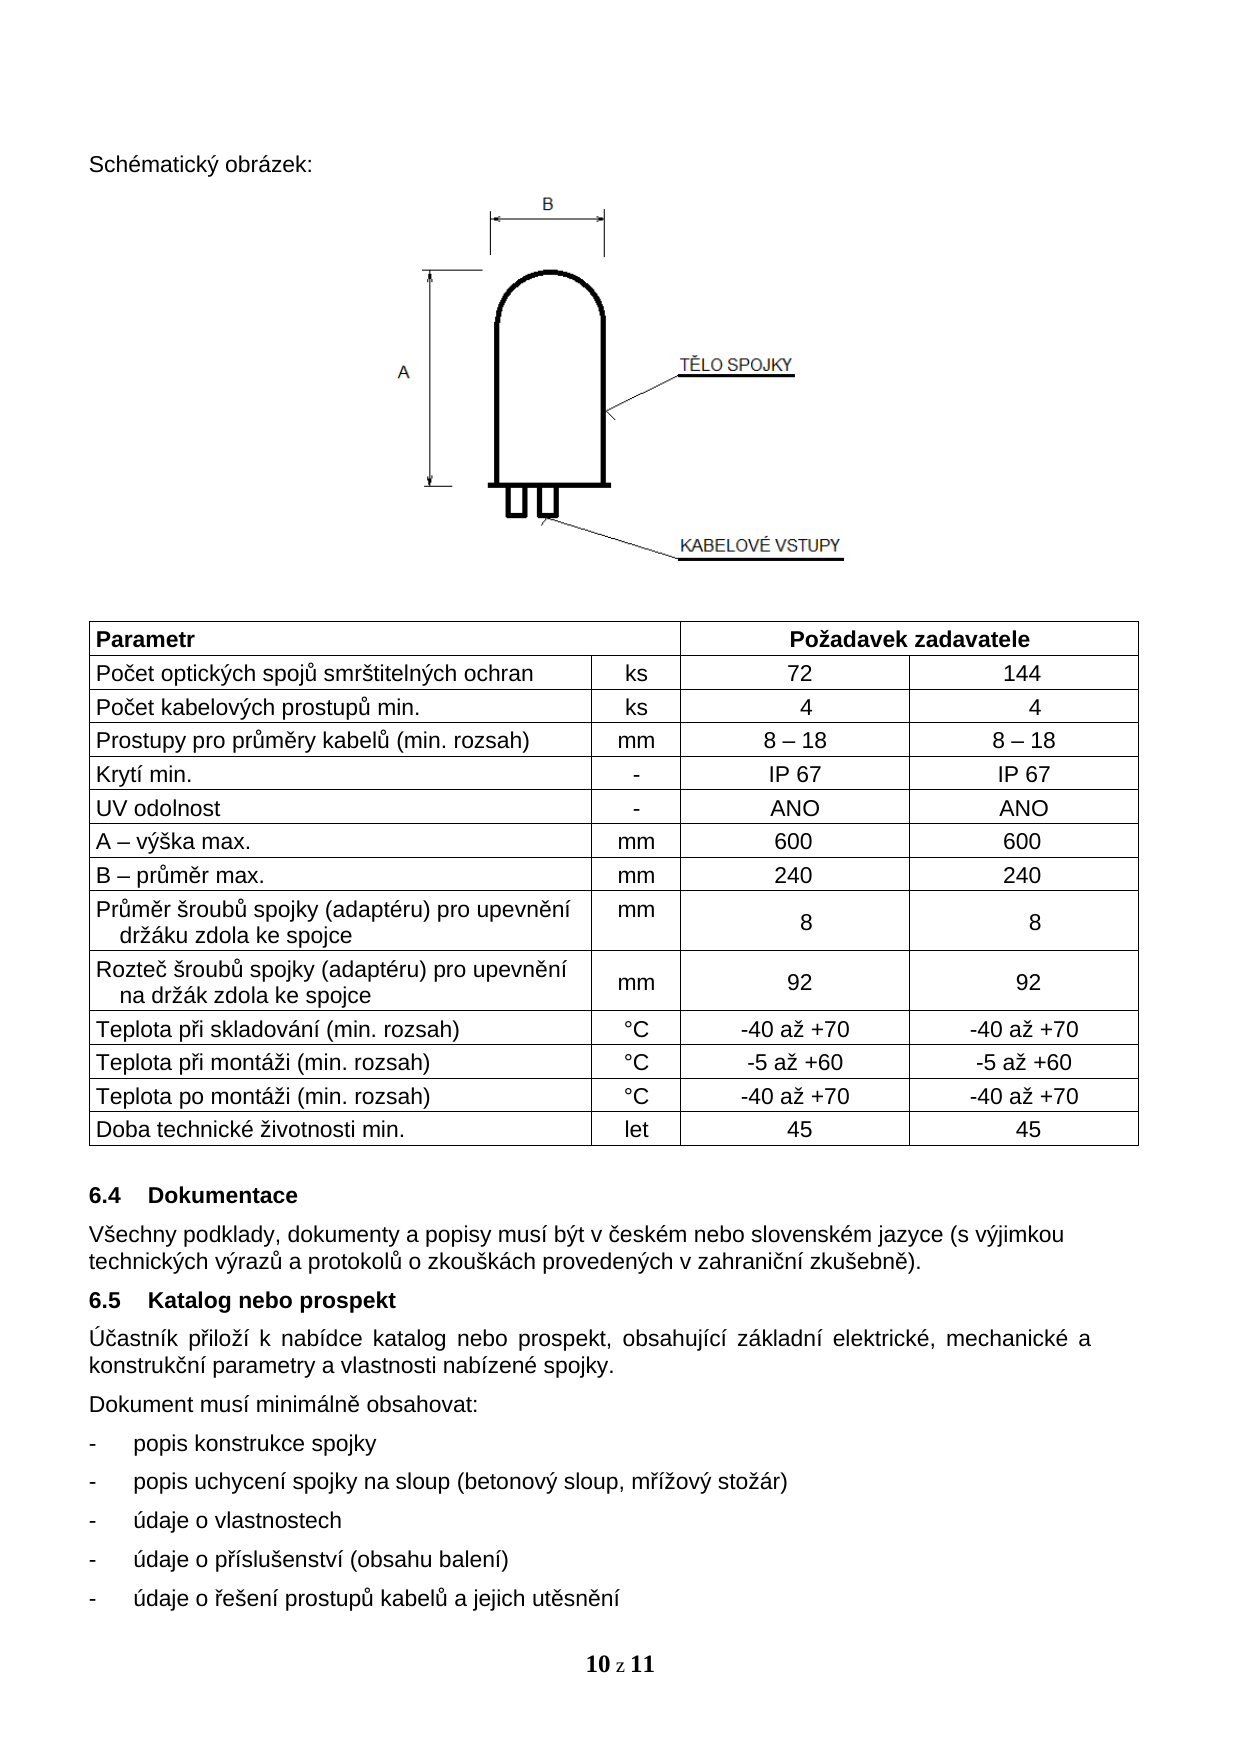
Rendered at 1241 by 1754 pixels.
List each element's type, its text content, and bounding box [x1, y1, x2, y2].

table_cell mm [592, 824, 680, 857]
table_cell Počet kabelových prostupů min. [90, 690, 591, 722]
table_cell ks [592, 690, 680, 722]
table_cell ks [592, 656, 680, 688]
text Schématický obrázek: [89, 151, 1152, 177]
table_cell 4 [681, 690, 909, 722]
list popis konstrukce spojky [89, 1429, 1092, 1456]
table_cell 92 [910, 951, 1138, 1010]
table_cell ANO [910, 790, 1138, 823]
table_cell Teplota po montáži (min. rozsah) [90, 1079, 591, 1111]
table_header [592, 622, 680, 655]
table_cell Prostupy pro průměry kabelů (min. rozsah) [90, 723, 591, 756]
table_header Požadavek zadavatele [681, 622, 1138, 655]
table_cell Teplota při montáži (min. rozsah) [90, 1045, 591, 1078]
table_cell Počet optických spojů smrštitelných ochran [90, 656, 591, 688]
table_cell mm [592, 891, 680, 950]
table_cell -40 až +70 [910, 1011, 1138, 1044]
table_cell mm [592, 858, 680, 890]
picture [375, 183, 865, 585]
list údaje o řešení prostupů kabelů a jejich utěsnění [89, 1585, 1092, 1611]
text Dokument musí minimálně obsahovat: [89, 1391, 1092, 1417]
table_cell Krytí min. [90, 757, 591, 789]
table_cell °C [592, 1079, 680, 1111]
table_cell 4 [910, 690, 1138, 722]
subtitle Katalog nebo prospekt [89, 1287, 1152, 1313]
table_cell Průměr šroubů spojky (adaptéru) pro upevnění držáku zdola ke spojce [90, 891, 591, 950]
table_cell Rozteč šroubů spojky (adaptéru) pro upevnění na držák zdola ke spojce [90, 951, 591, 1010]
table_cell A – výška max. [90, 824, 591, 857]
list údaje o příslušenství (obsahu balení) [89, 1546, 1092, 1572]
text Účastník přiloží k nabídce katalog nebo prospekt, obsahující základní elektrické, mechanické a konstrukční parametry a vlastnosti nabízené spojky. [89, 1325, 1092, 1378]
table_cell IP 67 [681, 757, 909, 789]
table_cell B – průměr max. [90, 858, 591, 890]
table_cell 45 [910, 1112, 1138, 1145]
table_cell UV odolnost [90, 790, 591, 823]
table_cell °C [592, 1011, 680, 1044]
table_cell 45 [681, 1112, 909, 1145]
table_cell - [592, 757, 680, 789]
list popis uchycení spojky na sloup (betonový sloup, mřížový stožár) [89, 1468, 1092, 1495]
table_cell -5 až +60 [681, 1045, 909, 1078]
table_cell 240 [910, 858, 1138, 890]
table_cell -40 až +70 [681, 1079, 909, 1111]
text Všechny podklady, dokumenty a popisy musí být v českém nebo slovenském jazyce (s výjimkou technických výrazů a protokolů o zkouškách provedených v zahraniční zkušebně). [89, 1221, 1152, 1274]
table_cell mm [592, 723, 680, 756]
table_cell -5 až +60 [910, 1045, 1138, 1078]
table_cell Doba technické životnosti min. [90, 1112, 591, 1145]
table_cell 8 – 18 [910, 723, 1138, 756]
table_cell mm [592, 951, 680, 1010]
table_cell °C [592, 1045, 680, 1078]
table_cell 144 [910, 656, 1138, 688]
table_cell 8 [681, 891, 909, 950]
list údaje o vlastnostech [89, 1507, 1092, 1533]
table_cell 8 [910, 891, 1138, 950]
table_cell 240 [681, 858, 909, 890]
table_cell ANO [681, 790, 909, 823]
table_cell -40 až +70 [681, 1011, 909, 1044]
table_cell 600 [681, 824, 909, 857]
table_cell 92 [681, 951, 909, 1010]
table_cell IP 67 [910, 757, 1138, 789]
table_cell -40 až +70 [910, 1079, 1138, 1111]
table_cell Teplota při skladování (min. rozsah) [90, 1011, 591, 1044]
table_cell let [592, 1112, 680, 1145]
table_cell 8 – 18 [681, 723, 909, 756]
table_cell 72 [681, 656, 909, 688]
subtitle Dokumentace [89, 1182, 1152, 1209]
table_cell - [592, 790, 680, 823]
table_cell 600 [910, 824, 1138, 857]
table_header Parametr [90, 622, 592, 655]
